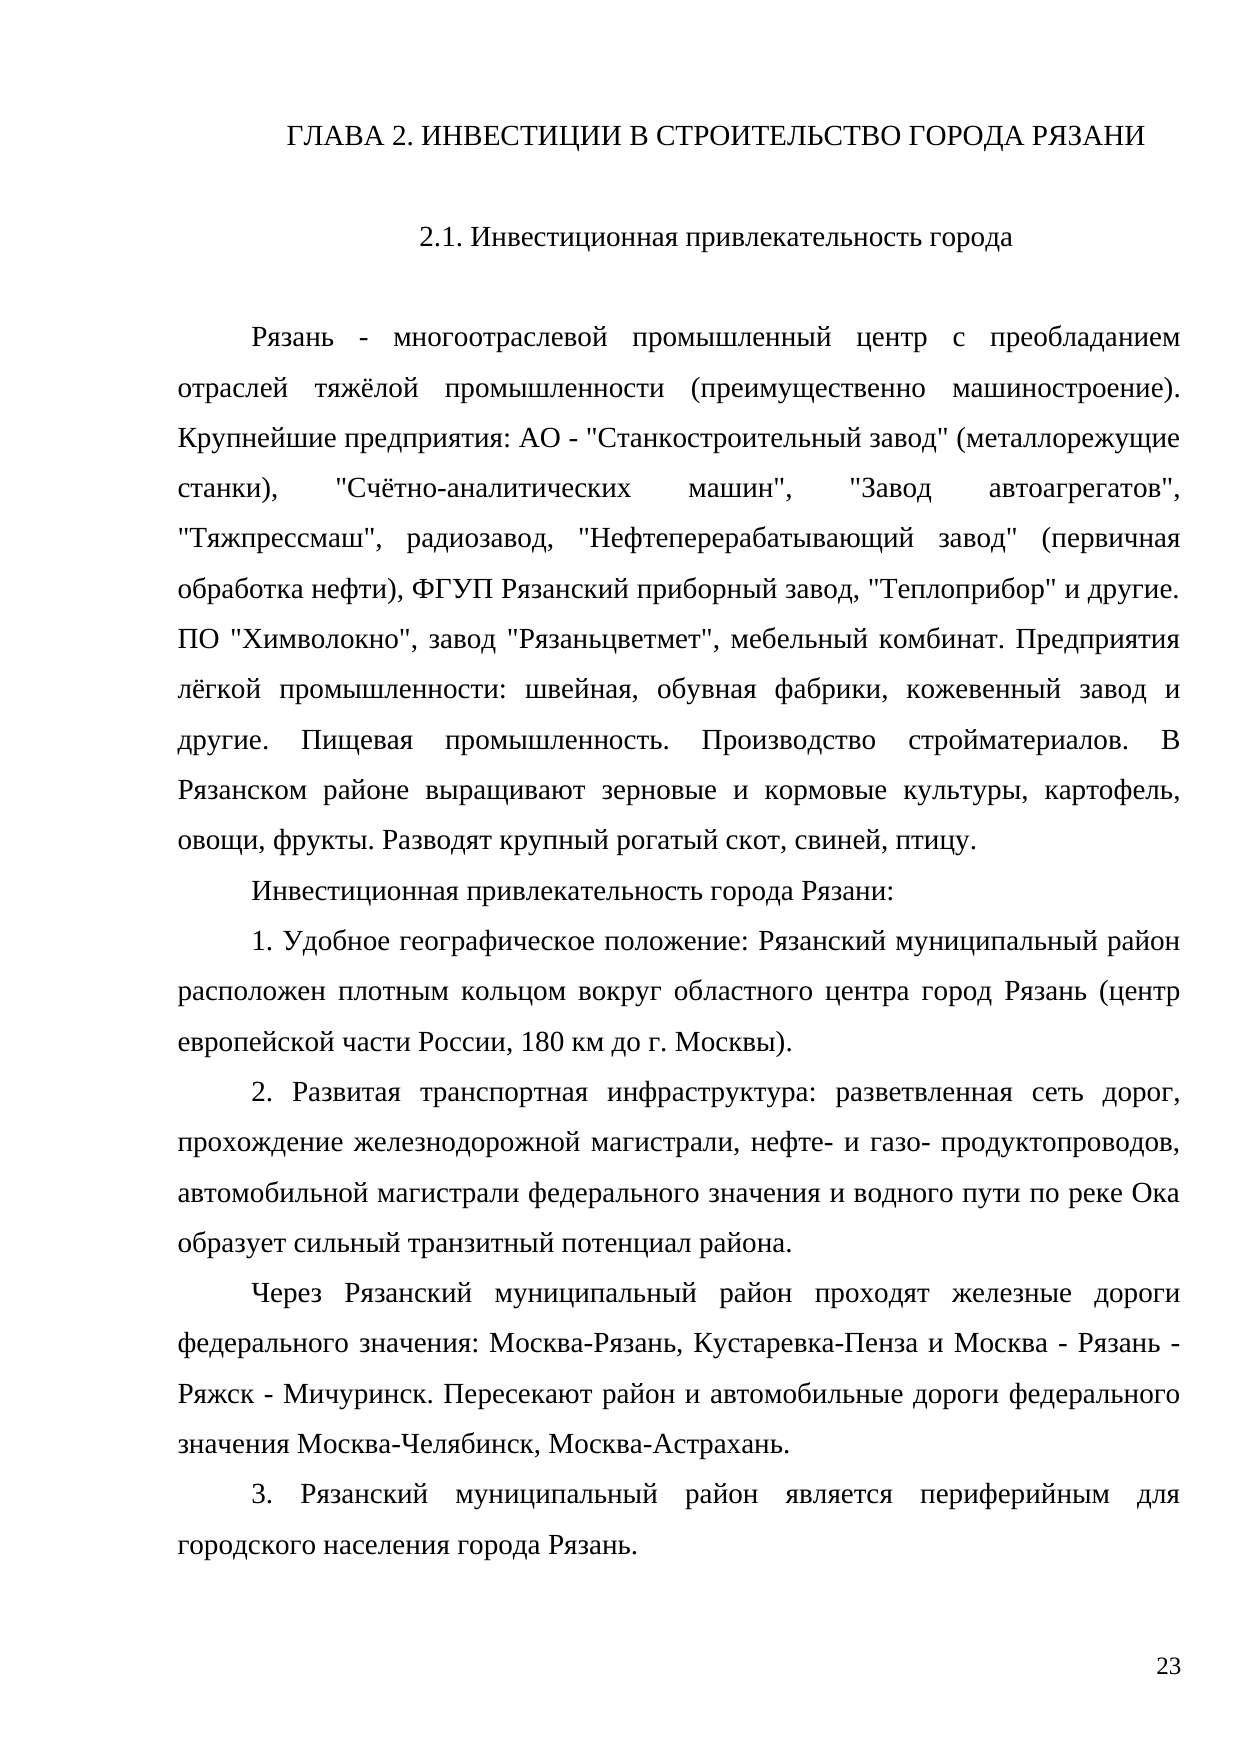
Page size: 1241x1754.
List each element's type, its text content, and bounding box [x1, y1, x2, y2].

text 3. Рязанский муниципальный район является периферийным для городского населения города Рязань. [177, 1477, 1181, 1560]
text Через Рязанский муниципальный район проходят железные дороги федерального значения: Москва-Рязань, Кустаревка-Пенза и Москва - Рязань - Ряжск - Мичуринск. Пересекают район и автомобильные дороги федерального значения Москва-Челябинск, Москва-Астрахань. [177, 1275, 1181, 1460]
text 1. Удобное географическое положение: Рязанский муниципальный район расположен плотным кольцом вокруг областного центра город Рязань (центр европейской части России, до г. Москвы). [177, 923, 1181, 1057]
text 2. Развитая транспортная инфраструктура: разветвленная сеть дорог, прохождение железнодорожной магистрали, нефте- и газо- продуктопроводов, автомобильной магистрали федерального значения и водного пути по реке Ока образует сильный транзитный потенциал района. [177, 1074, 1181, 1258]
text Инвестиционная привлекательность города Рязани: [177, 873, 1181, 906]
text Рязань - многоотраслевой промышленный центр с преобладанием отраслей тяжёлой промышленности (преимущественно машиностроение). Крупнейшие предприятия: АО - "Станкостроительный завод" (металлорежущие станки), "Счётно-аналитических машин", "Завод автоагрегатов", "Тяжпрессмаш", радиозавод, "Нефтеперерабатывающий завод" (первичная обработка нефти), ФГУП Рязанский приборный завод, "Теплоприбор" и другие. ПО "Химволокно", завод "Рязаньцветмет", мебельный комбинат. Предприятия лёгкой промышленности: швейная, обувная фабрики, кожевенный завод и другие. Пищевая промышленность. Производство стройматериалов. В Рязанском районе выращивают зерновые и кормовые культуры, картофель, овощи, фрукты. Разводят крупный рогатый скот, свиней, птицу. [177, 319, 1181, 856]
text 2.1. Инвестиционная привлекательность города [177, 219, 1181, 252]
text ГЛАВА 2. ИНВЕСТИЦИИ В СТРОИТЕЛЬСТВО ГОРОДА РЯЗАНИ [177, 118, 1181, 152]
